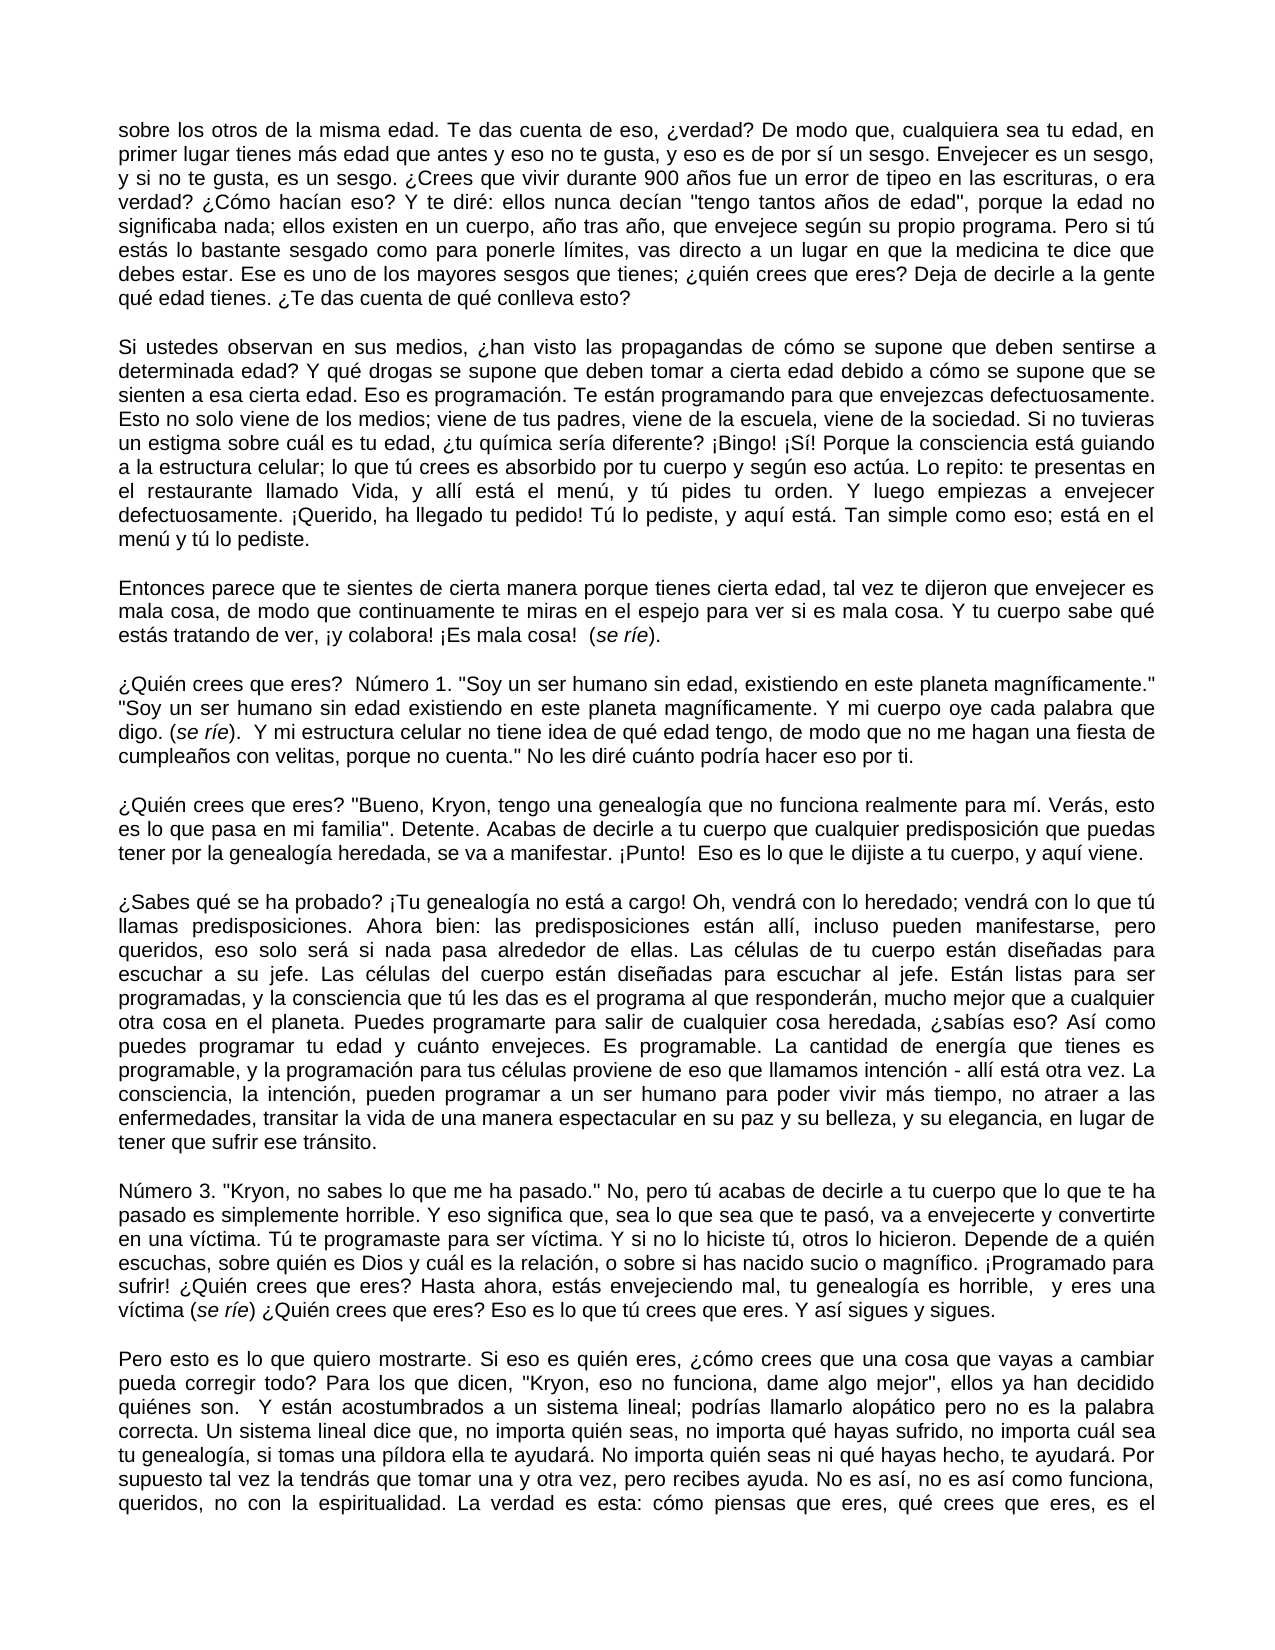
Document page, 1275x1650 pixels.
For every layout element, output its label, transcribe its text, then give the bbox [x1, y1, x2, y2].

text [118, 118, 1157, 310]
text ¿Sabes qué se ha probado? ¡Tu genealogía no está a cargo! Oh, vendrá con lo heredado; vendrá con lo que tú llamas predisposiciones. Ahora bien: las predisposiciones están allí, incluso pueden manifestarse, pero queridos, eso solo será si nada pasa alrededor de ellas. Las células de tu cuerpo están diseñadas para escuchar a su jefe. Las células del cuerpo están diseñadas para escuchar al jefe. Están listas para ser programadas, y la consciencia que tú les das es el programa al que responderán, mucho mejor que a cualquier otra cosa en el planeta. Puedes programarte para salir de cualquier cosa heredada, ¿sabías eso? Así como puedes programar tu edad y cuánto envejeces. Es programable. La cantidad de energía que tienes es programable, y la programación para tus células proviene de eso que llamamos intención - allí está otra vez. La consciencia, la intención, pueden programar a un ser humano para poder vivir más tiempo, no atraer a las enfermedades, transitar la vida de una manera espectacular en su paz y su belleza, y su elegancia, en lugar de tener que sufrir ese tránsito. [118, 890, 1157, 1153]
text Si ustedes observan en sus medios, ¿han visto las propagandas de cómo se supone que deben sentirse a determinada edad? Y qué drogas se supone que deben tomar a cierta edad debido a cómo se supone que se sienten a esa cierta edad. Eso es programación. Te están programando para que envejezcas defectuosamente. Esto no solo viene de los medios; viene de tus padres, viene de la escuela, viene de la sociedad. Si no tuvieras un estigma sobre cuál es tu edad, ¿tu química sería diferente? ¡Bingo! ¡Sí! Porque la consciencia está guiando a la estructura celular; lo que tú crees es absorbido por tu cuerpo y según eso actúa. Lo repito: te presentas en el restaurante llamado Vida, y allí está el menú, y tú pides tu orden. Y luego empiezas a envejecer defectuosamente. ¡Querido, ha llegado tu pedido! Tú lo pediste, y aquí está. Tan simple como eso; está en el menú y tú lo pediste. [118, 335, 1157, 550]
text ¿Quién crees que eres? Número 1. "Soy un ser humano sin edad, existiendo en este planeta magníficamente." "Soy un ser humano sin edad existiendo en este planeta magníficamente. Y mi cuerpo oye cada palabra que digo. (se ríe). Y mi estructura celular no tiene idea de qué edad tengo, de modo que no me hagan una fiesta de cumpleaños con velitas, porque no cuenta." No les diré cuánto podría hacer eso por ti. [118, 672, 1157, 768]
text Entonces parece que te sientes de cierta manera porque tienes cierta edad, tal vez te dijeron que envejecer es mala cosa, de modo que continuamente te miras en el espejo para ver si es mala cosa. Y tu cuerpo sabe qué estás tratando de ver, ¡y colabora! ¡Es mala cosa! (se ríe). [118, 575, 1157, 647]
text ¿Quién crees que eres? "Bueno, Kryon, tengo una genealogía que no funciona realmente para mí. Verás, esto es lo que pasa en mi familia". Detente. Acabas de decirle a tu cuerpo que cualquier predisposición que puedas tener por la genealogía heredada, se va a manifestar. ¡Punto! Eso es lo que le dijiste a tu cuerpo, y aquí viene. [118, 793, 1157, 865]
text Número 3. "Kryon, no sabes lo que me ha pasado." No, pero tú acabas de decirle a tu cuerpo que lo que te ha pasado es simplemente horrible. Y eso significa que, sea lo que sea que te pasó, va a envejecerte y convertirte en una víctima. Tú te programaste para ser víctima. Y si no lo hiciste tú, otros lo hicieron. Depende de a quién escuchas, sobre quién es Dios y cuál es la relación, o sobre si has nacido sucio o magnífico. ¡Programado para sufrir! ¿Quién crees que eres? Hasta ahora, estás envejeciendo mal, tu genealogía es horrible, y eres una víctima (se ríe) ¿Quién crees que eres? Eso es lo que tú crees que eres. Y así sigues y sigues. [118, 1178, 1157, 1322]
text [118, 1347, 1157, 1515]
